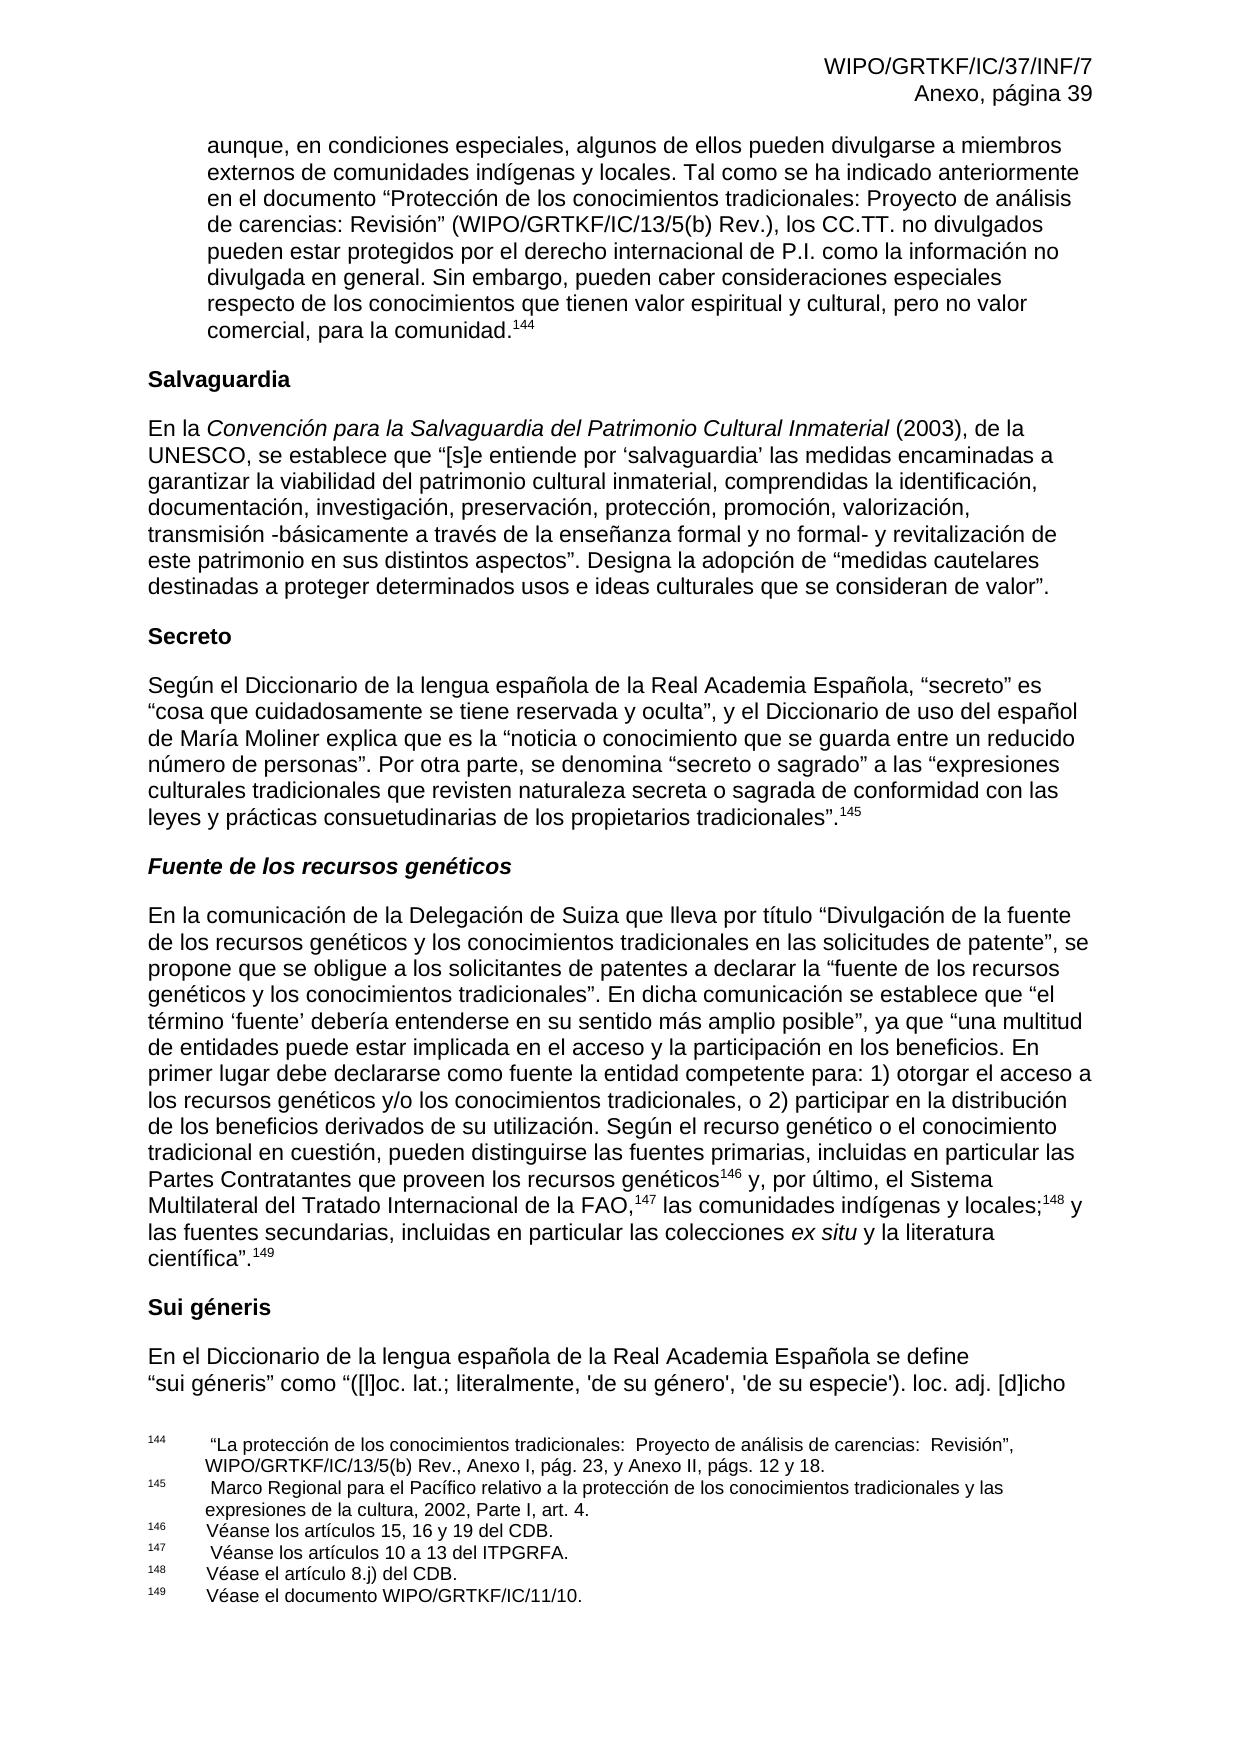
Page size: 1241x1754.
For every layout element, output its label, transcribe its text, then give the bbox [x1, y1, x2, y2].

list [148, 1343, 1092, 1396]
list En la comunicación de la Delegación de Suiza que lleva por título “Divulgación de la fuente de los recursos genéticos y los conocimientos tradicionales en las solicitudes de patente”, se propone que se obligue a los solicitantes de patentes a declarar la “fuente de los recursos genéticos y los conocimientos tradicionales”. En dicha comunicación se establece que “el término ‘fuente’ debería entenderse en su sentido más amplio posible”, ya que “una multitud de entidades puede estar implicada en el acceso y la participación en los beneficios. En primer lugar debe declararse como fuente la entidad competente para: 1) otorgar el acceso a los recursos genéticos y/o los conocimientos tradicionales, o 2) participar en la distribución de los beneficios derivados de su utilización. Según el recurso genético o el conocimiento tradicional en cuestión, pueden distinguirse las fuentes primarias, incluidas en particular las Partes Contratantes que proveen los recursos genéticos y, por último, el Sistema Multilateral del Tratado Internacional de la FAO, las comunidades indígenas y locales; y las fuentes secundarias, incluidas en particular las colecciones ex situ y la literatura científica”. [148, 902, 1092, 1271]
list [207, 132, 1092, 343]
list Sui géneris [148, 1294, 1092, 1320]
list Fuente de los recursos genéticos [148, 853, 1092, 879]
list Según el Diccionario de la lengua española de la Real Academia Española, “secreto” es “cosa que cuidadosamente se tiene reservada y oculta”, y el Diccionario de uso del español de María Moliner explica que es la “noticia o conocimiento que se guarda entre un reducido número de personas”. Por otra parte, se denomina “secreto o sagrado” a las “expresiones culturales tradicionales que revisten naturaleza secreta o sagrada de conformidad con las leyes y prácticas consuetudinarias de los propietarios tradicionales”. [148, 672, 1092, 830]
list Secreto [148, 623, 1092, 649]
list En la Convención para la Salvaguardia del Patrimonio Cultural Inmaterial (2003), de la UNESCO, se establece que “[s]e entiende por ‘salvaguardia’ las medidas encaminadas a garantizar la viabilidad del patrimonio cultural inmaterial, comprendidas la identificación, documentación, investigación, preservación, protección, promoción, valorización, transmisión -básicamente a través de la enseñanza formal y no formal- y revitalización de este patrimonio en sus distintos aspectos”. Designa la adopción de “medidas cautelares destinadas a proteger determinados usos e ideas culturales que se consideran de valor”. [148, 415, 1092, 600]
list Salvaguardia [148, 366, 1092, 392]
